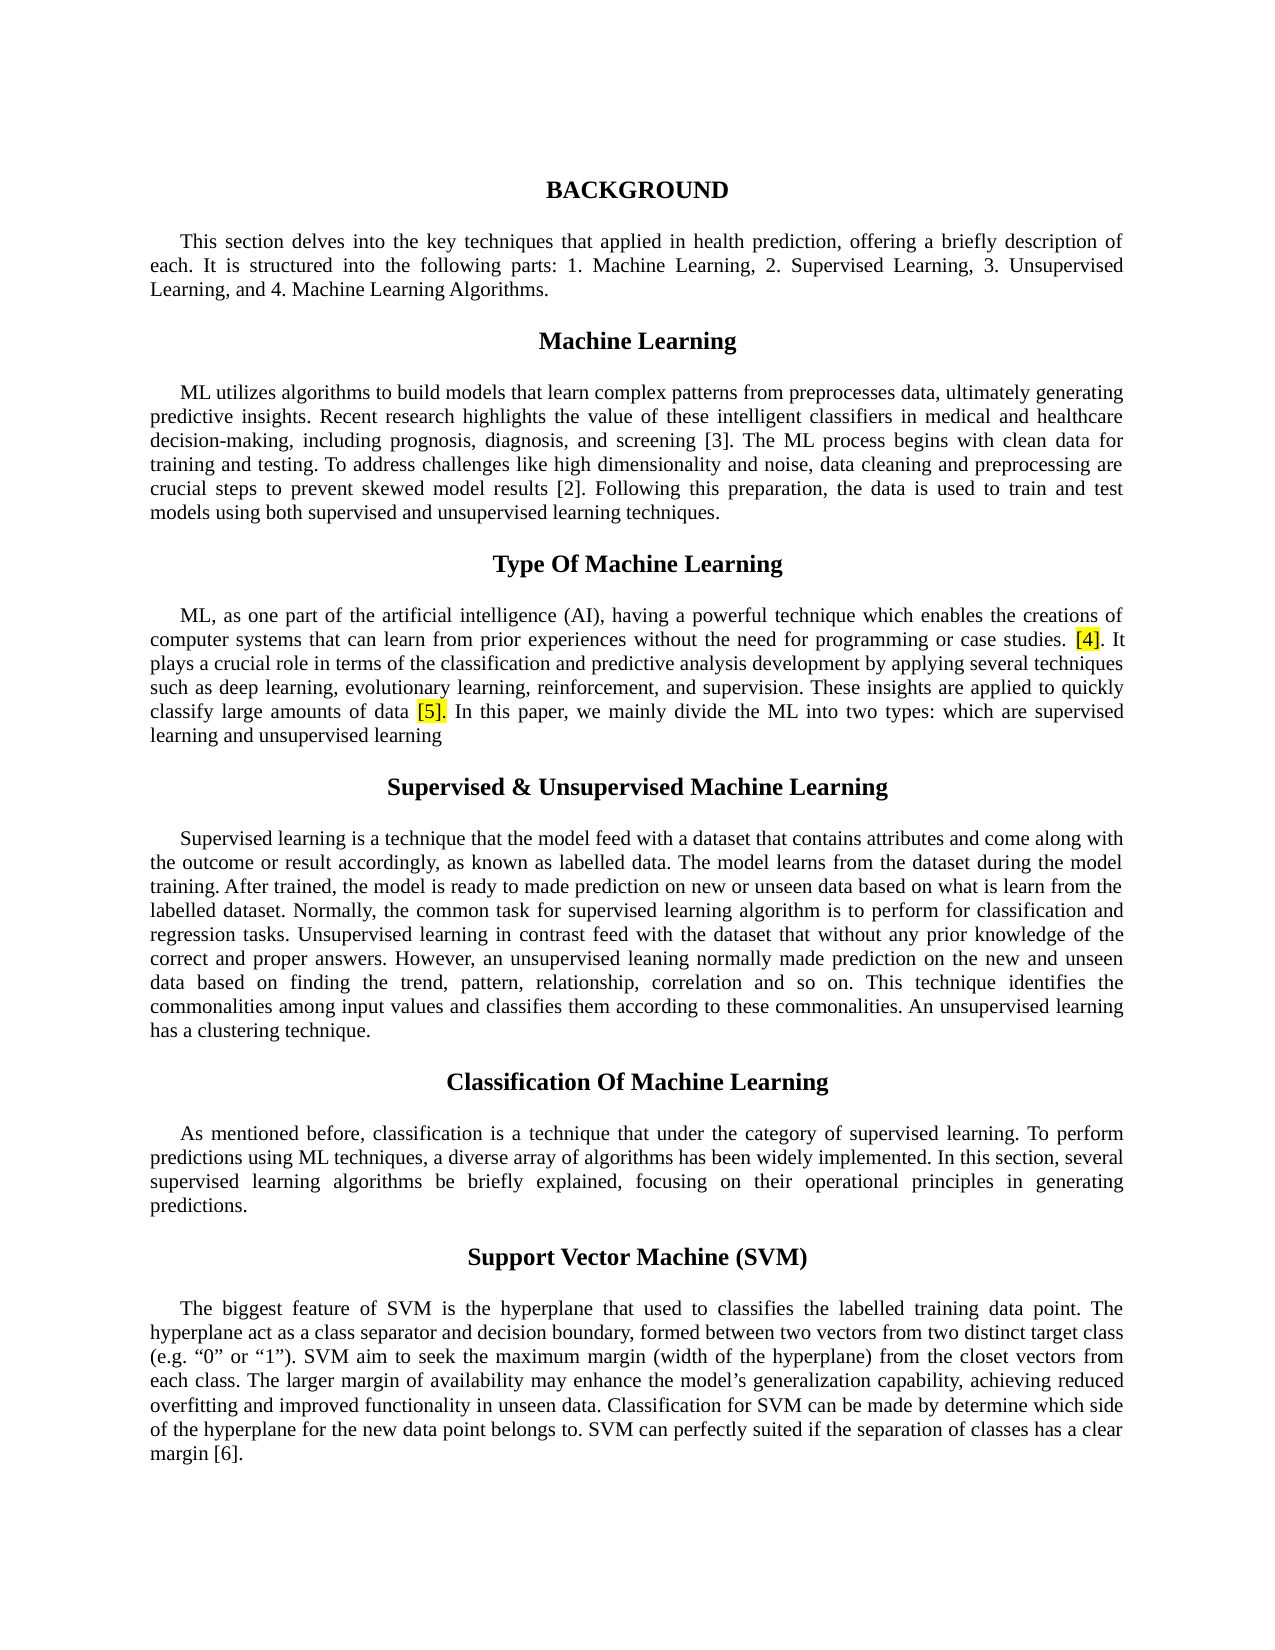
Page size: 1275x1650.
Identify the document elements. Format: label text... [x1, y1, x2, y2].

text ML, as one part of the artificial intelligence (AI), having a powerful technique which enables the creations of computer systems that can learn from prior experiences without the need for programming or case studies. [4]. It plays a crucial role in terms of the classification and predictive analysis development by applying several techniques such as deep learning, evolutionary learning, reinforcement, and supervision. These insights are applied to quickly classify large amounts of data [5]. In this paper, we mainly divide the ML into two types: which are supervised learning and unsupervised learning [150, 603, 1125, 747]
subtitle Classification Of Machine Learning [150, 1067, 1125, 1096]
subtitle Machine Learning [150, 326, 1125, 355]
subtitle Supervised & Unsupervised Machine Learning [150, 772, 1125, 801]
subtitle Type Of Machine Learning [150, 549, 1125, 578]
subtitle Support Vector Machine (SVM) [150, 1242, 1125, 1271]
text Supervised learning is a technique that the model feed with a dataset that contains attributes and come along with the outcome or result accordingly, as known as labelled data. The model learns from the dataset during the model training. After trained, the model is ready to made prediction on new or unseen data based on what is learn from the labelled dataset. Normally, the common task for supervised learning algorithm is to perform for classification and regression tasks. Unsupervised learning in contrast feed with the dataset that without any prior knowledge of the correct and proper answers. However, an unsupervised leaning normally made prediction on the new and unseen data based on finding the trend, pattern, relationship, correlation and so on. This technique identifies the commonalities among input values and classifies them according to these commonalities. An unsupervised learning has a clustering technique. [150, 826, 1125, 1042]
subtitle BACKGROUND [150, 175, 1125, 204]
text As mentioned before, classification is a technique that under the category of supervised learning. To perform predictions using ML techniques, a diverse array of algorithms has been widely implemented. In this section, several supervised learning algorithms be briefly explained, focusing on their operational principles in generating predictions. [150, 1121, 1125, 1217]
text The biggest feature of SVM is the hyperplane that used to classifies the labelled training data point. The hyperplane act as a class separator and decision boundary, formed between two vectors from two distinct target class (e.g. “0” or “1”). SVM aim to seek the maximum margin (width of the hyperplane) from the closet vectors from each class. The larger margin of availability may enhance the model’s generalization capability, achieving reduced overfitting and improved functionality in unseen data. Classification for SVM can be made by determine which side of the hyperplane for the new data point belongs to. SVM can perfectly suited if the separation of classes has a clear margin [6]. [150, 1296, 1125, 1465]
text This section delves into the key techniques that applied in health prediction, offering a briefly description of each. It is structured into the following parts: 1. Machine Learning, 2. Supervised Learning, 3. Unsupervised Learning, and 4. Machine Learning Algorithms. [150, 229, 1125, 301]
text ML utilizes algorithms to build models that learn complex patterns from preprocesses data, ultimately generating predictive insights. Recent research highlights the value of these intelligent classifiers in medical and healthcare decision-making, including prognosis, diagnosis, and screening [3]. The ML process begins with clean data for training and testing. To address challenges like high dimensionality and noise, data cleaning and preprocessing are crucial steps to prevent skewed model results [2]. Following this preparation, the data is used to train and test models using both supervised and unsupervised learning techniques. [150, 380, 1125, 524]
